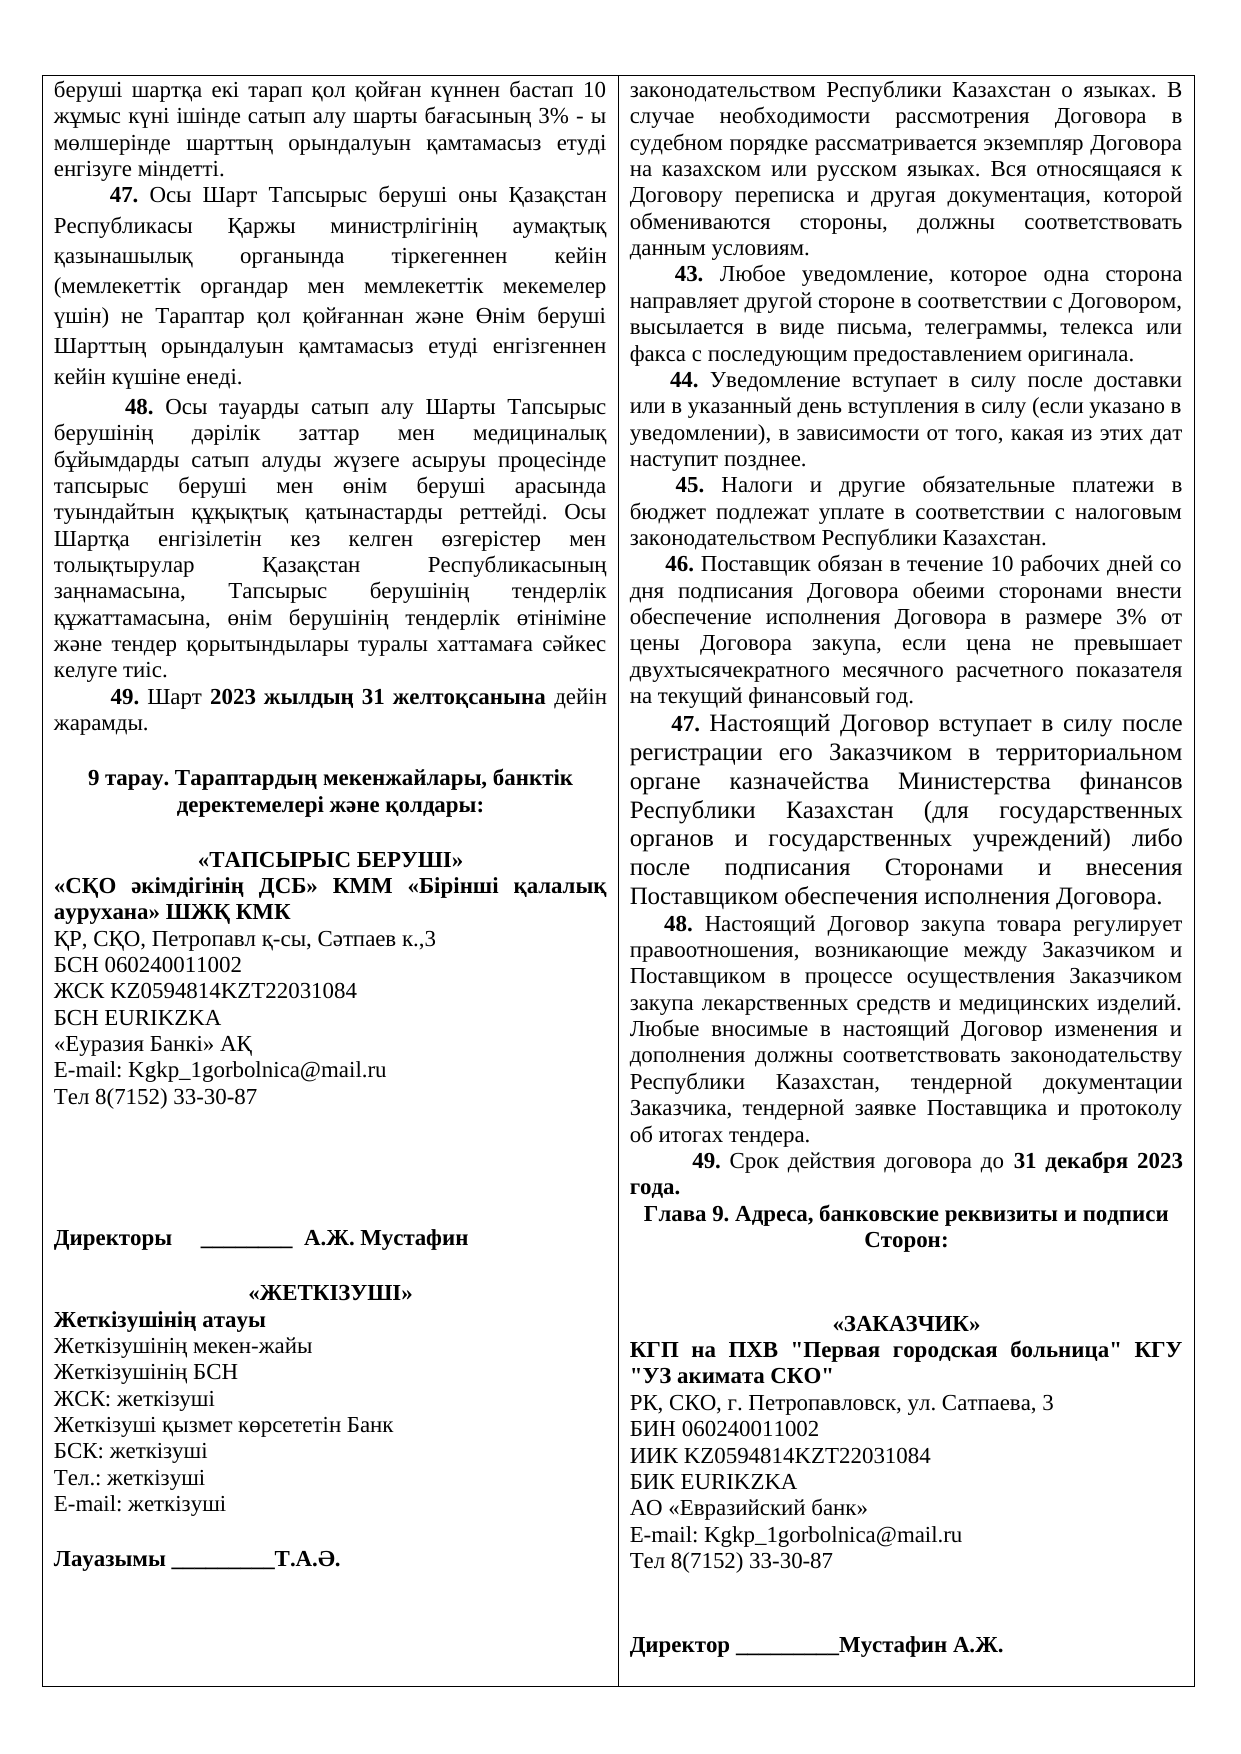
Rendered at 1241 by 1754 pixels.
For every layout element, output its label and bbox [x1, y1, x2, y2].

table_header [43, 76, 618, 1686]
table_header [619, 76, 1194, 1686]
